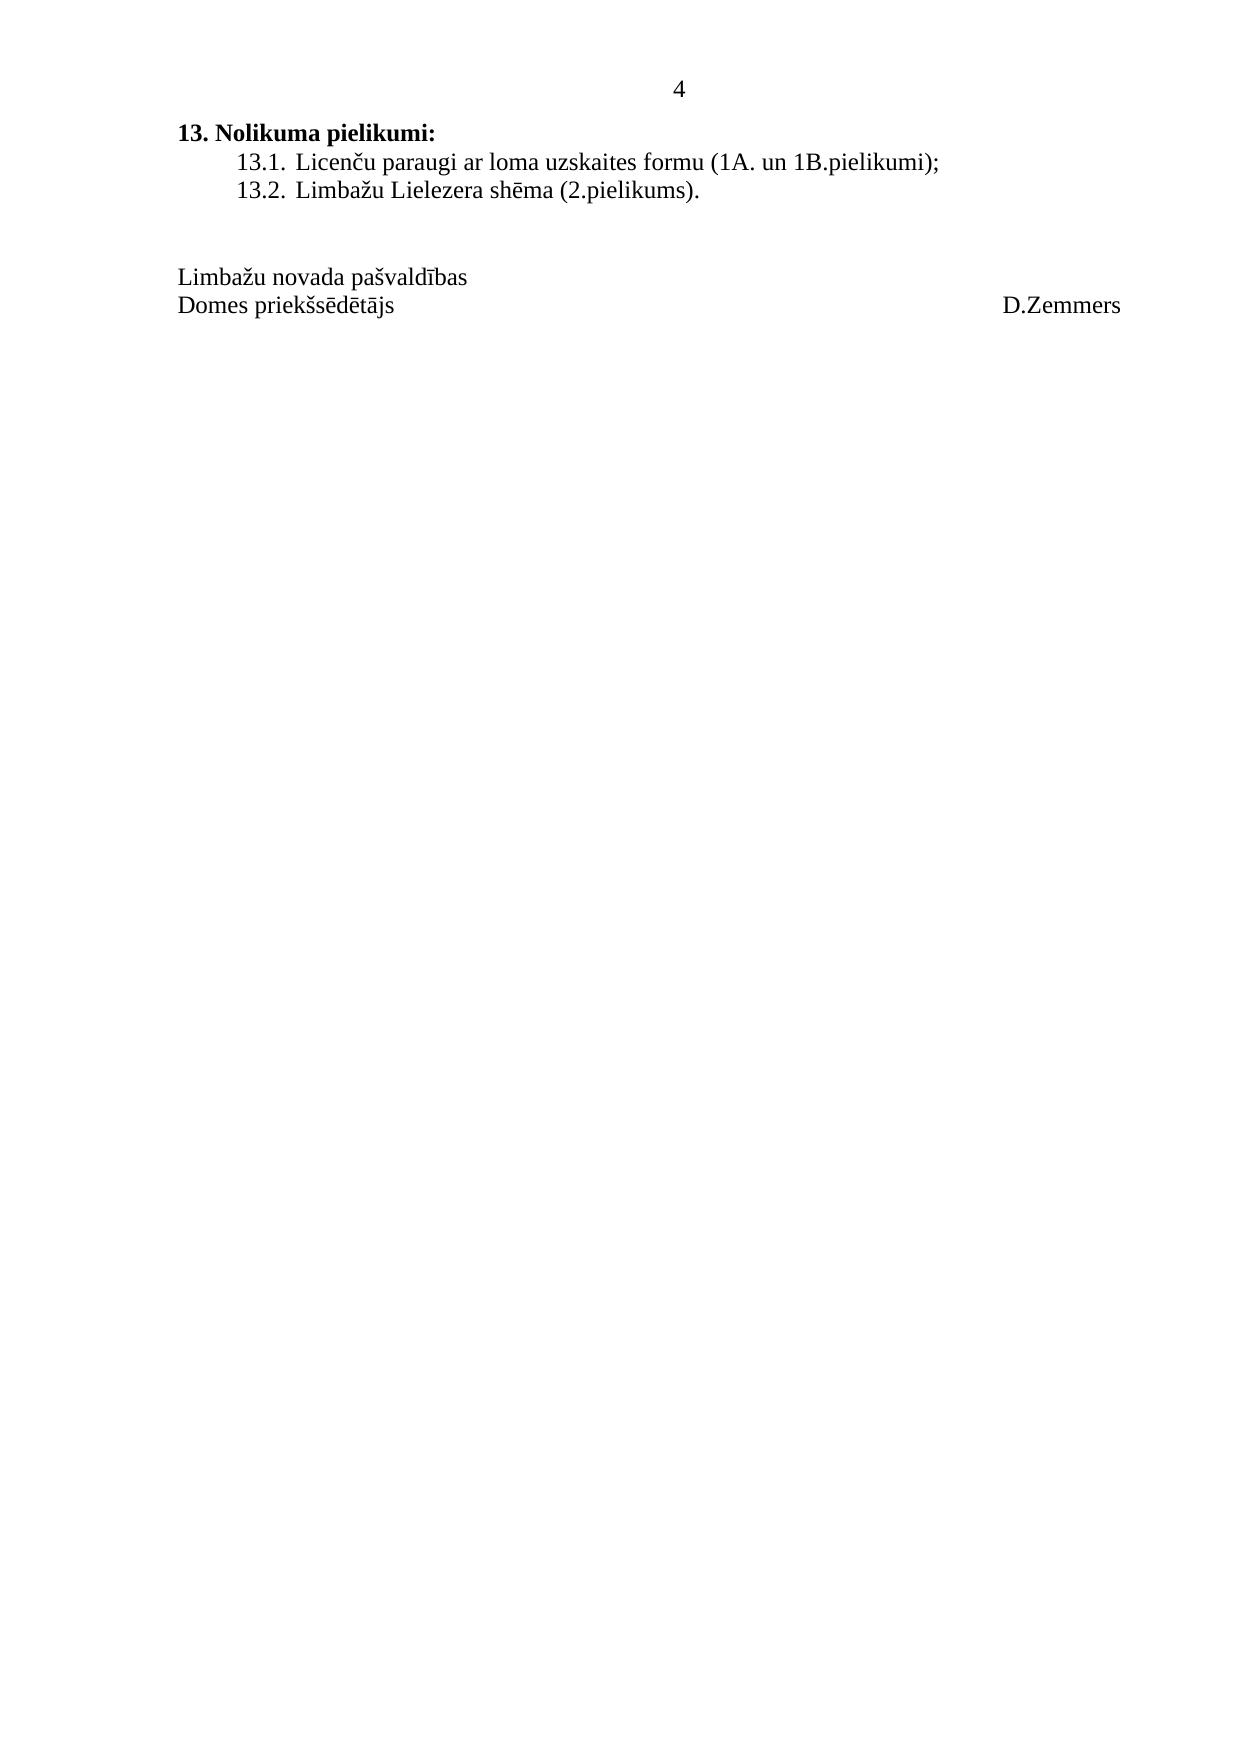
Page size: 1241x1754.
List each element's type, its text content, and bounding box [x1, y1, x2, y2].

list Licenču paraugi ar loma uzskaites formu (1A. un 1B.pielikumi); [236, 147, 1181, 176]
text Limbažu novada pašvaldības [177, 262, 1181, 291]
text Domes priekšsēdētājs D.Zemmers [177, 291, 1181, 319]
list Nolikuma pielikumi: [177, 118, 1181, 147]
list Limbažu Lielezera shēma (2.pielikums). [236, 176, 1181, 204]
